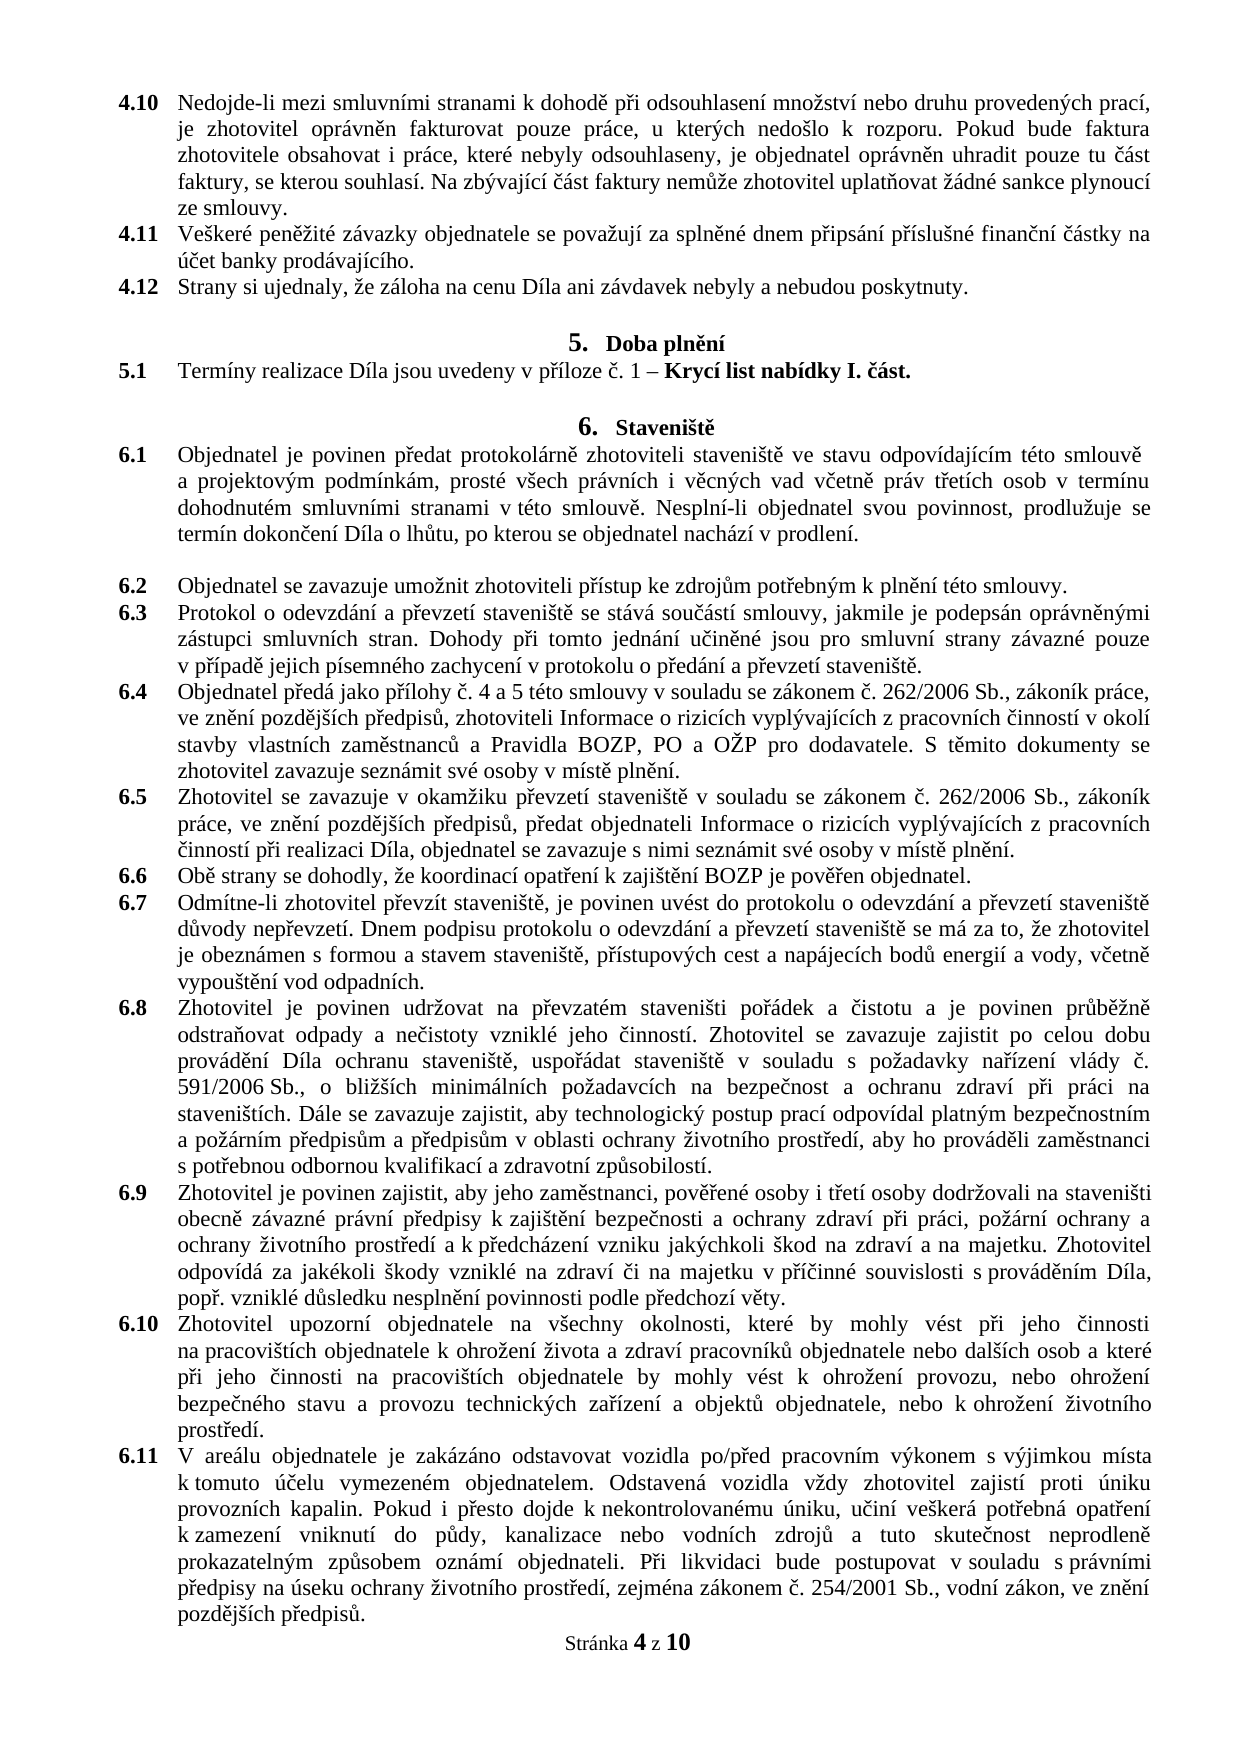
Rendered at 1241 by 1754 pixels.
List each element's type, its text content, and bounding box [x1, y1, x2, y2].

list Termíny realizace Díla jsou uvedeny v příloze č. 1 – Krycí list nabídky I. část. [118, 357, 1152, 383]
list Staveniště [141, 410, 1152, 441]
list Doba plnění [141, 326, 1152, 357]
list Odmítne-li zhotovitel převzít staveniště, je povinen uvést do protokolu o odevzdání a převzetí staveniště důvody nepřevzetí. Dnem podpisu protokolu o odevzdání a převzetí staveniště se má za to, že zhotovitel je obeznámen s formou a stavem staveniště, přístupových cest a napájecích bodů energií a vody, včetně vypouštění vod odpadních. [118, 889, 1152, 994]
list Protokol o odevzdání a převzetí staveniště se stává součástí smlouvy, jakmile je podepsán oprávněnými zástupci smluvních stran. Dohody při tomto jednání učiněné jsou pro smluvní strany závazné pouze v případě jejich písemného zachycení v protokolu o předání a převzetí staveniště. [118, 599, 1152, 678]
list Strany si ujednaly, že záloha na cenu Díla ani závdavek nebyly a nebudou poskytnuty. [118, 273, 1152, 299]
list Zhotovitel upozorní objednatele na všechny okolnosti, které by mohly vést při jeho činnosti na pracovištích objednatele k ohrožení života a zdraví pracovníků objednatele nebo dalších osob a které při jeho činnosti na pracovištích objednatele by mohly vést k ohrožení provozu, nebo ohrožení bezpečného stavu a provozu technických zařízení a objektů objednatele, nebo k ohrožení životního prostředí. [118, 1311, 1152, 1442]
list Zhotovitel se zavazuje v okamžiku převzetí staveniště v souladu se zákonem č. 262/2006 Sb., zákoník práce, ve znění pozdějších předpisů, předat objednateli Informace o rizicích vyplývajících z pracovních činností při realizaci Díla, objednatel se zavazuje s nimi seznámit své osoby v místě plnění. [118, 783, 1152, 862]
list V areálu objednatele je zakázáno odstavovat vozidla po/před pracovním výkonem s výjimkou místa k tomuto účelu vymezeném objednatelem. Odstavená vozidla vždy zhotovitel zajistí proti úniku provozních kapalin. Pokud i přesto dojde k nekontrolovanému úniku, učiní veškerá potřebná opatření k zamezení vniknutí do půdy, kanalizace nebo vodních zdrojů a tuto skutečnost neprodleně prokazatelným způsobem oznámí objednateli. Při likvidaci bude postupovat v souladu s právními předpisy na úseku ochrany životního prostředí, zejména zákonem č. 254/2001 Sb., vodní zákon, ve znění pozdějších předpisů. [118, 1442, 1152, 1627]
list Objednatel předá jako přílohy č. 4 a 5 této smlouvy v souladu se zákonem č. 262/2006 Sb., zákoník práce, ve znění pozdějších předpisů, zhotoviteli Informace o rizicích vyplývajících z pracovních činností v okolí stavby vlastních zaměstnanců a Pravidla BOZP, PO a OŽP pro dodavatele. S těmito dokumenty se zhotovitel zavazuje seznámit své osoby v místě plnění. [118, 678, 1152, 783]
list Objednatel se zavazuje umožnit zhotoviteli přístup ke zdrojům potřebným k plnění této smlouvy. [118, 573, 1152, 599]
list Veškeré peněžité závazky objednatele se považují za splněné dnem připsání příslušné finanční částky na účet banky prodávajícího. [118, 220, 1152, 273]
list Zhotovitel je povinen zajistit, aby jeho zaměstnanci, pověřené osoby i třetí osoby dodržovali na staveništi obecně závazné právní předpisy k zajištění bezpečnosti a ochrany zdraví při práci, požární ochrany a ochrany životního prostředí a k předcházení vzniku jakýchkoli škod na zdraví a na majetku. Zhotovitel odpovídá za jakékoli škody vzniklé na zdraví či na majetku v příčinné souvislosti s prováděním Díla, popř. vzniklé důsledku nesplnění povinnosti podle předchozí věty. [118, 1179, 1152, 1311]
list Objednatel je povinen předat protokolárně zhotoviteli staveniště ve stavu odpovídajícím této smlouvě a projektovým podmínkám, prosté všech právních i věcných vad včetně práv třetích osob v termínu dohodnutém smluvními stranami v této smlouvě. Nesplní-li objednatel svou povinnost, prodlužuje se termín dokončení Díla o lhůtu, po kterou se objednatel nachází v prodlení. [118, 441, 1152, 546]
list Zhotovitel je povinen udržovat na převzatém staveništi pořádek a čistotu a je povinen průběžně odstraňovat odpady a nečistoty vzniklé jeho činností. Zhotovitel se zavazuje zajistit po celou dobu provádění Díla ochranu staveniště, uspořádat staveniště v souladu s požadavky nařízení vlády č. 591/2006 Sb., o bližších minimálních požadavcích na bezpečnost a ochranu zdraví při práci na staveništích. Dále se zavazuje zajistit, aby technologický postup prací odpovídal platným bezpečnostním a požárním předpisům a předpisům v oblasti ochrany životního prostředí, aby ho prováděli zaměstnanci s potřebnou odbornou kvalifikací a zdravotní způsobilostí. [118, 994, 1152, 1179]
list Obě strany se dohodly, že koordinací opatření k zajištění BOZP je pověřen objednatel. [118, 862, 1152, 889]
list Nedojde-li mezi smluvními stranami k dohodě při odsouhlasení množství nebo druhu provedených prací, je zhotovitel oprávněn fakturovat pouze práce, u kterých nedošlo k rozporu. Pokud bude faktura zhotovitele obsahovat i práce, které nebyly odsouhlaseny, je objednatel oprávněn uhradit pouze tu část faktury, se kterou souhlasí. Na zbývající část faktury nemůže zhotovitel uplatňovat žádné sankce plynoucí ze smlouvy. [118, 89, 1152, 220]
